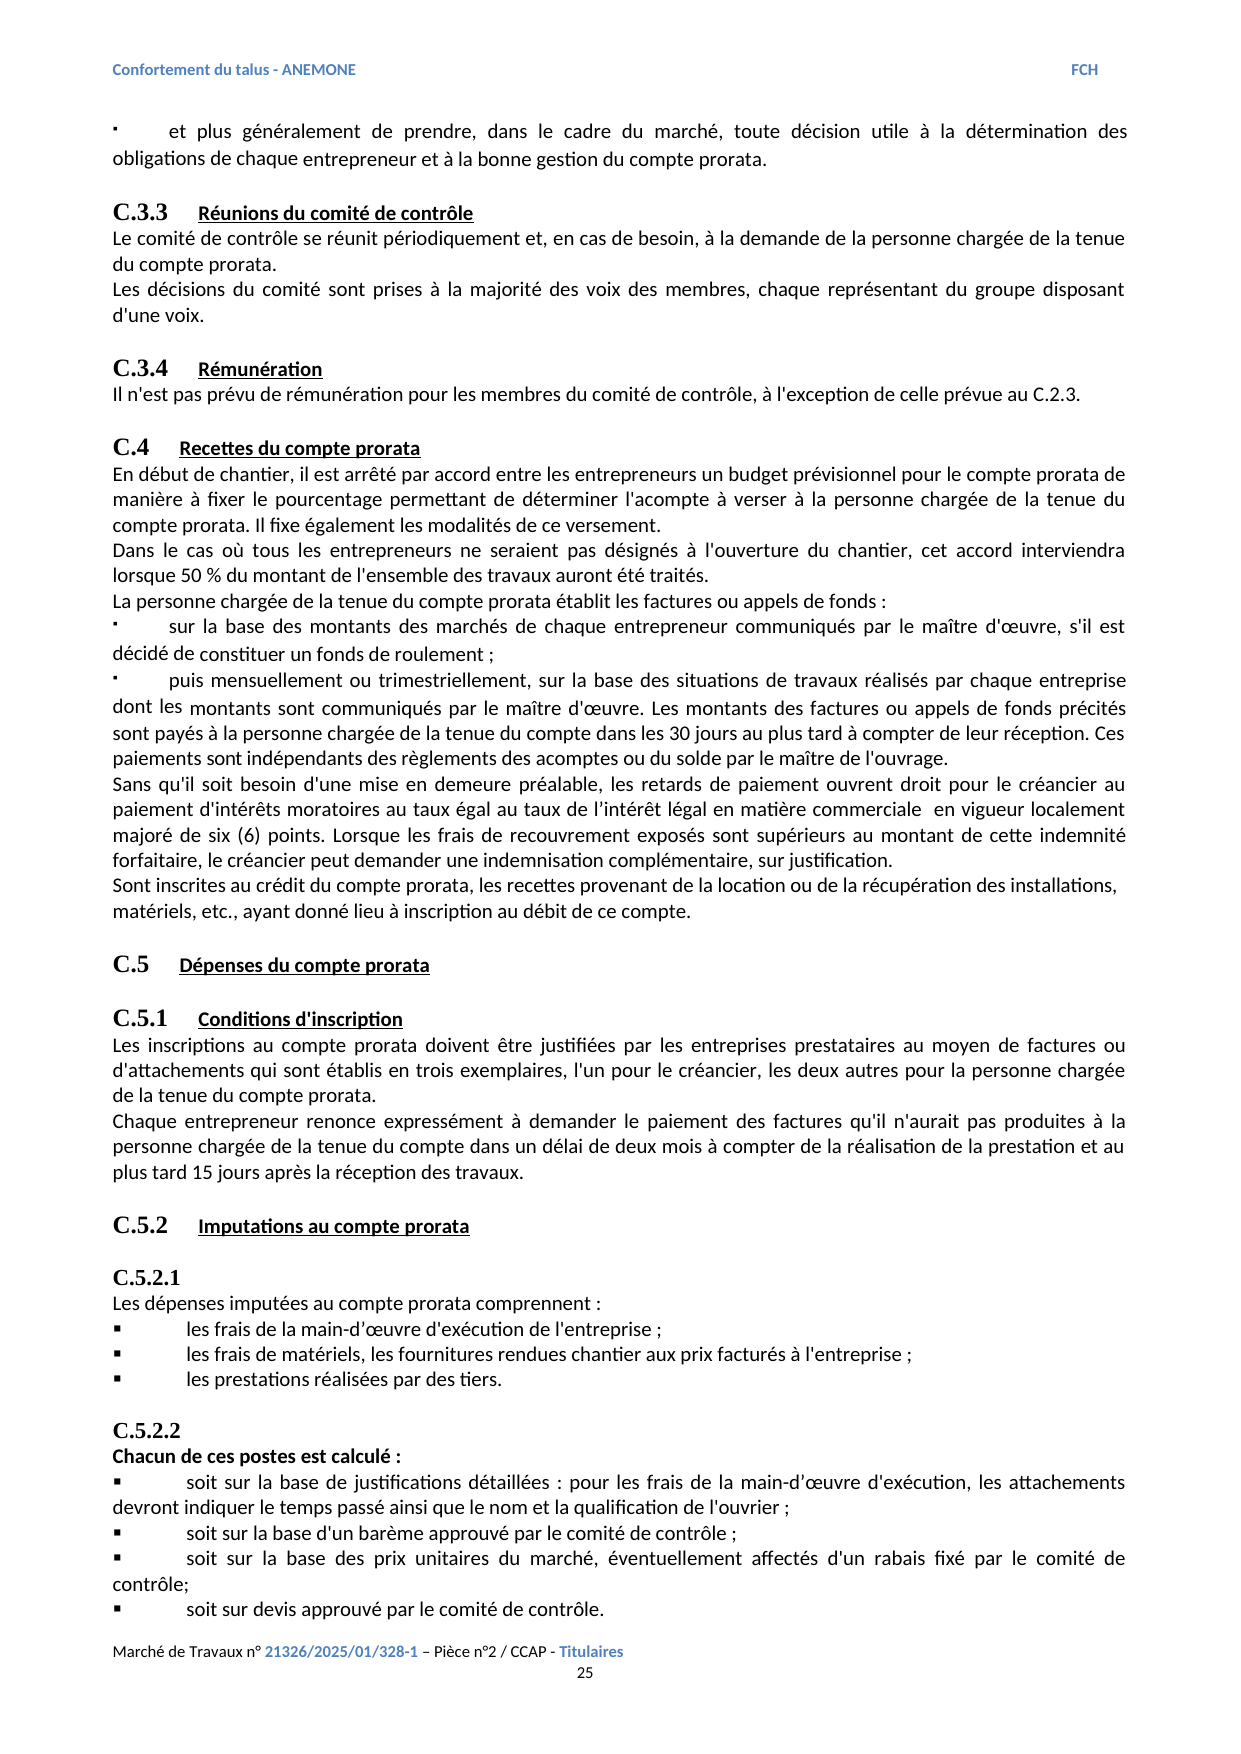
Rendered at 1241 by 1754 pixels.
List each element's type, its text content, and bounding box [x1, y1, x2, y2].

text La personne chargée de la tenue du compte prorata établit les factures ou appels de fonds : [112, 588, 1128, 613]
text Les décisions du comité sont prises à la majorité des voix des membres, chaque représentant du groupe disposant d'une voix. [112, 276, 1128, 327]
list Réunions du comité de contrôle [112, 197, 1128, 226]
list soit sur devis approuvé par le comité de contrôle. [112, 1596, 1128, 1622]
text Il n'est pas prévu de rémunération pour les membres du comité de contrôle, à l'exception de celle prévue au C.2.3. [112, 381, 1128, 407]
text En début de chantier, il est arrêté par accord entre les entrepreneurs un budget prévisionnel pour le compte prorata de manière à fixer le pourcentage permettant de déterminer l'acompte à verser à la personne chargée de la tenue du compte prorata. Il fixe également les modalités de ce versement. [112, 461, 1128, 537]
list les prestations réalisées par des tiers. [112, 1367, 1128, 1392]
list les frais de la main-d’œuvre d'exécution de l'entreprise ; [112, 1316, 1128, 1341]
list soit sur la base des prix unitaires du marché, éventuellement affectés d'un rabais fixé par le comité de contrôle; [112, 1545, 1128, 1596]
list Recettes du compte prorata [112, 432, 1128, 461]
list Chacun de ces postes est calculé : [112, 1444, 1128, 1469]
text Le comité de contrôle se réunit périodiquement et, en cas de besoin, à la demande de la personne chargée de la tenue du compte prorata. [112, 226, 1128, 276]
text Dans le cas où tous les entrepreneurs ne seraient pas désignés à l'ouverture du chantier, cet accord interviendra lorsque 50 % du montant de l'ensemble des travaux auront été traités. [112, 537, 1128, 588]
list Conditions d'inscription [112, 1003, 1128, 1032]
list Dépenses du compte prorata [112, 949, 1128, 978]
list Rémunération [112, 353, 1128, 381]
list puis mensuellement ou trimestriellement, sur la base des situations de travaux réalisés par chaque entreprise dont les montants sont communiqués par le maître d'œuvre. Les montants des factures ou appels de fonds précités sont payés à la personne chargée de la tenue du compte dans les 30 jours au plus tard à compter de leur réception. Ces paiements sont indépendants des règlements des acomptes ou du solde par le maître de l'ouvrage. [112, 667, 1128, 771]
text Sont inscrites au crédit du compte prorata, les recettes provenant de la location ou de la récupération des installations, matériels, etc., ayant donné lieu à inscription au débit de ce compte. [112, 873, 1128, 923]
list Imputations au compte prorata [112, 1210, 1128, 1238]
text Les inscriptions au compte prorata doivent être justifiées par les entreprises prestataires au moyen de factures ou d'attachements qui sont établis en trois exemplaires, l'un pour le créancier, les deux autres pour la personne chargée de la tenue du compte prorata. [112, 1032, 1128, 1108]
list soit sur la base de justifications détaillées : pour les frais de la main-d’œuvre d'exécution, les attachements devront indiquer le temps passé ainsi que le nom et la qualification de l'ouvrier ; [112, 1469, 1128, 1520]
list et plus généralement de prendre, dans le cadre du marché, toute décision utile à la détermination des obligations de chaque entrepreneur et à la bonne gestion du compte prorata. [112, 118, 1128, 171]
list soit sur la base d'un barème approuvé par le comité de contrôle ; [112, 1520, 1128, 1545]
list les frais de matériels, les fournitures rendues chantier aux prix facturés à l'entreprise ; [112, 1341, 1128, 1367]
list sur la base des montants des marchés de chaque entrepreneur communiqués par le maître d'œuvre, s'il est décidé de constituer un fonds de roulement ; [112, 613, 1128, 667]
text Sans qu'il soit besoin d'une mise en demeure préalable, les retards de paiement ouvrent droit pour le créancier au paiement d'intérêts moratoires au taux égal au taux de l’intérêt légal en matière commerciale en vigueur localement majoré de six (6) points. Lorsque les frais de recouvrement exposés sont supérieurs au montant de cette indemnité forfaitaire, le créancier peut demander une indemnisation complémentaire, sur justification. [112, 771, 1128, 873]
text Les dépenses imputées au compte prorata comprennent : [112, 1290, 1128, 1316]
text Chaque entrepreneur renonce expressément à demander le paiement des factures qu'il n'aurait pas produites à la personne chargée de la tenue du compte dans un délai de deux mois à compter de la réalisation de la prestation et au plus tard 15 jours après la réception des travaux. [112, 1108, 1128, 1184]
